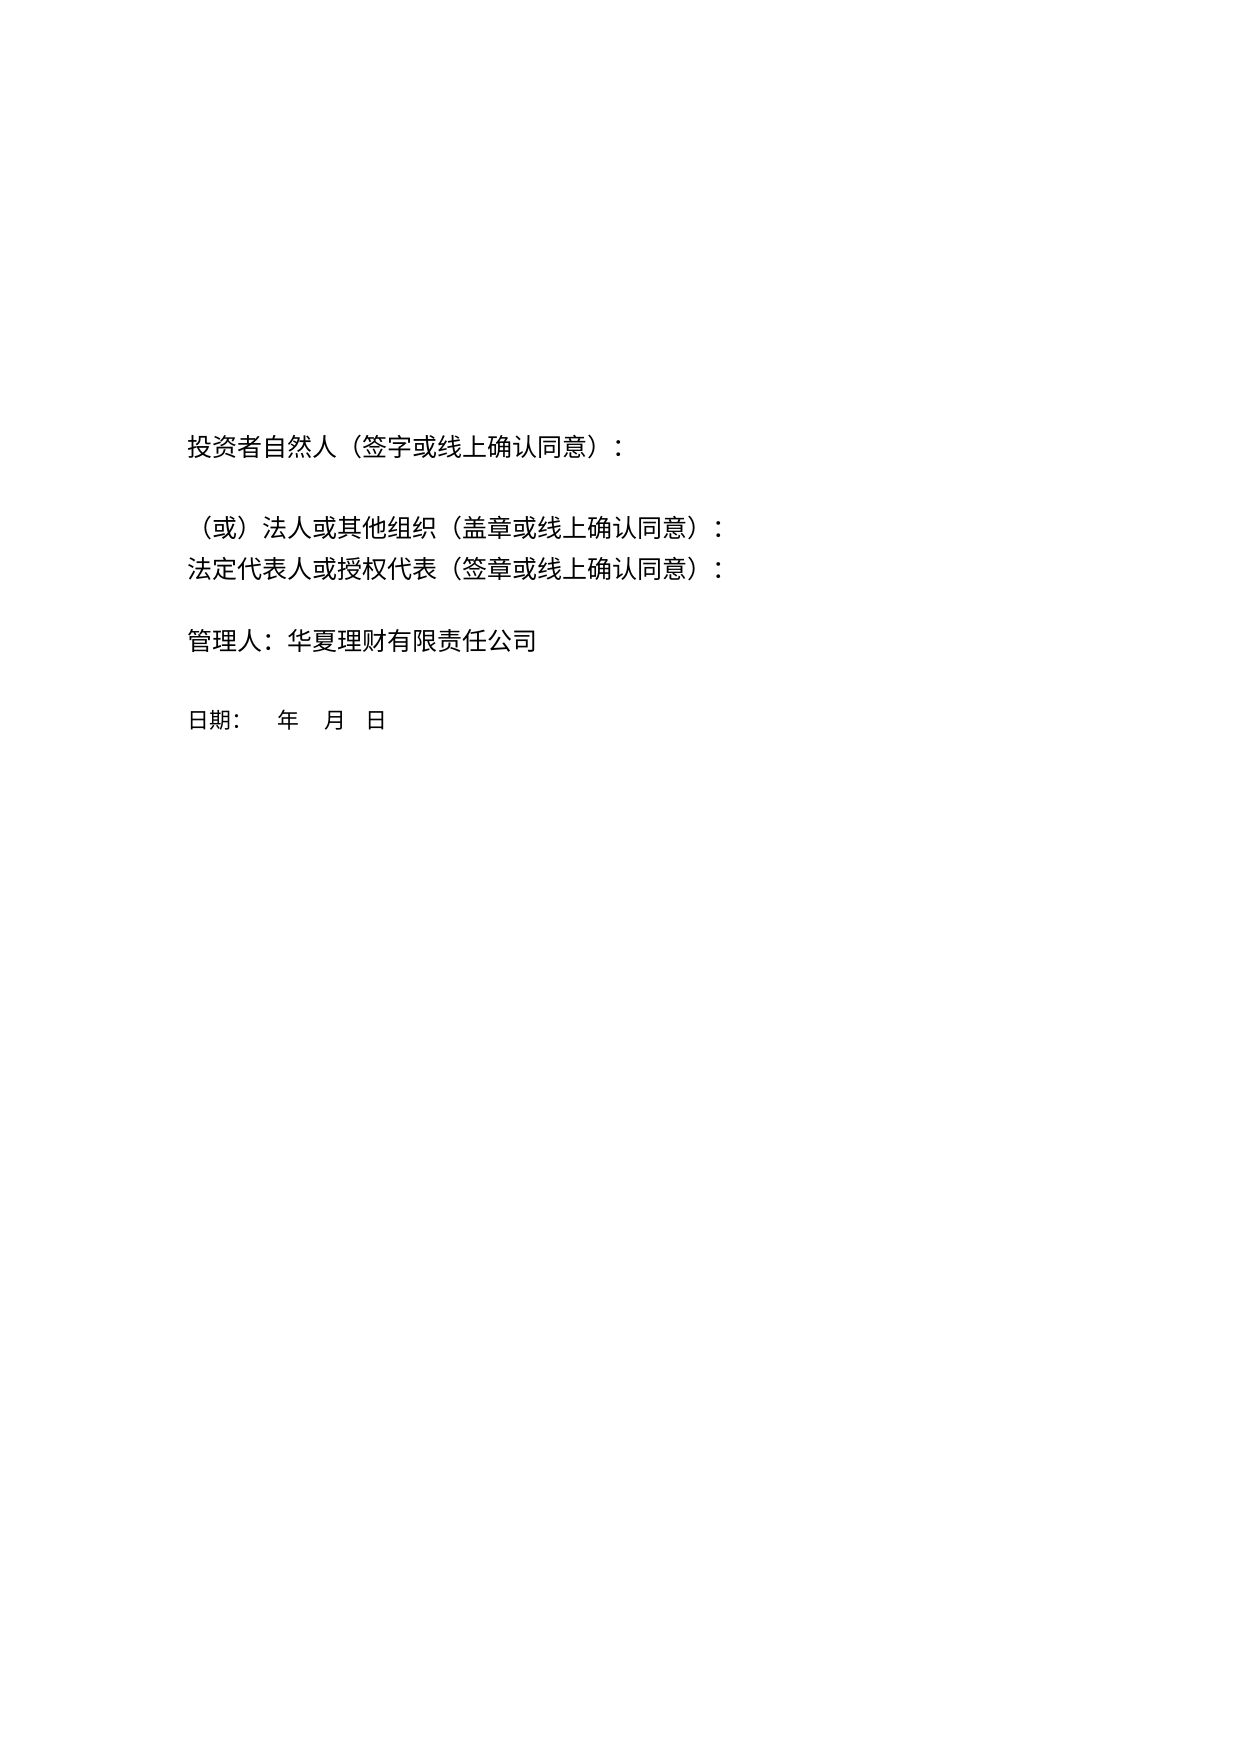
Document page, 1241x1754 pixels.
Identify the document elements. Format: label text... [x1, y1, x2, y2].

text 投资者自然人（签字或线上确认同意）： [187, 427, 1053, 463]
text 日期： 年 月 日 [187, 703, 1053, 734]
text 管理人：华夏理财有限责任公司 [187, 622, 1053, 658]
text 法定代表人或授权代表（签章或线上确认同意）： [187, 550, 1053, 586]
text （或）法人或其他组织（盖章或线上确认同意）： [187, 508, 1053, 544]
